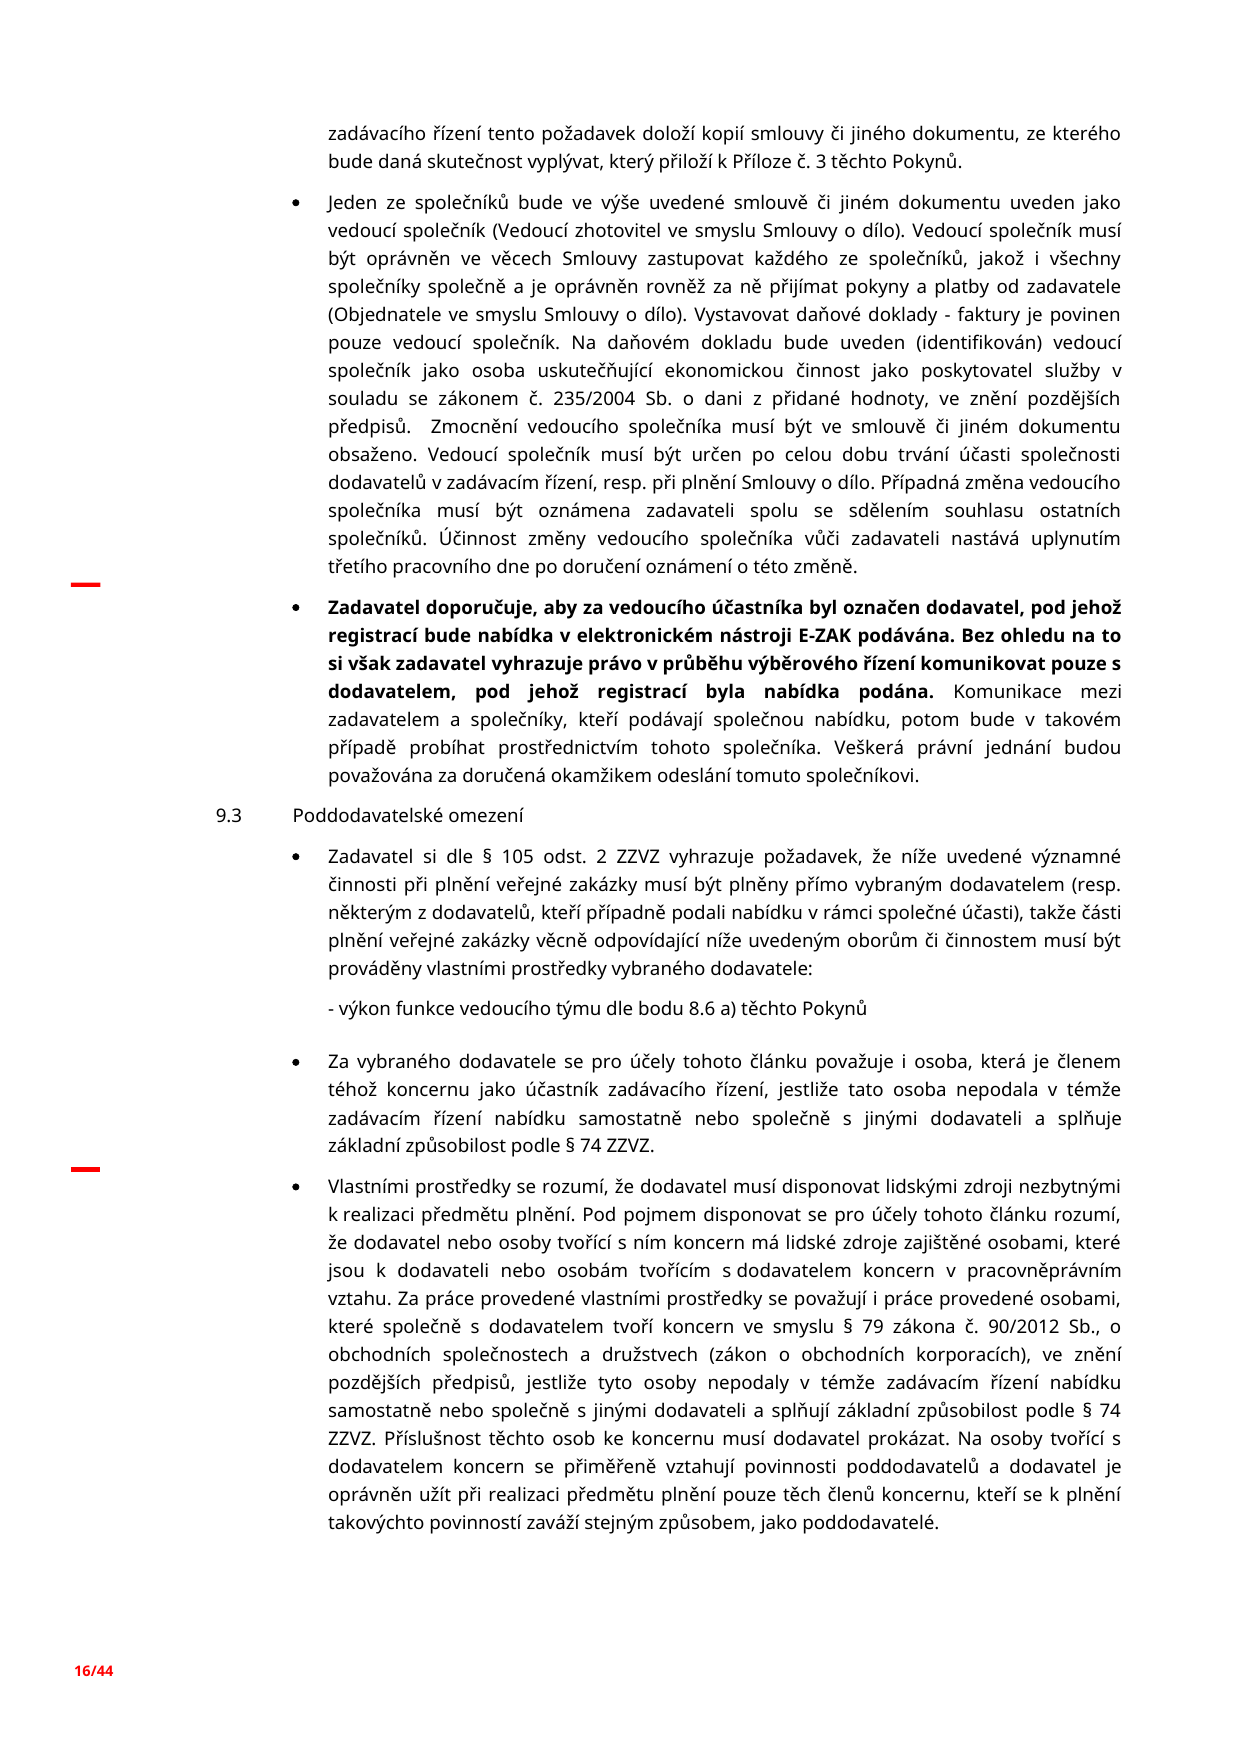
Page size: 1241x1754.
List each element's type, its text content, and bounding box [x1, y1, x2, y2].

text Jeden ze společníků bude ve výše uvedené smlouvě či jiném dokumentu uveden jako vedoucí společník (Vedoucí zhotovitel ve smyslu Smlouvy o dílo). Vedoucí společník musí být oprávněn ve věcech Smlouvy zastupovat každého ze společníků, jakož i všechny společníky společně a je oprávněn rovněž za ně přijímat pokyny a platby od zadavatele (Objednatele ve smyslu Smlouvy o dílo). Vystavovat daňové doklady - faktury je povinen pouze vedoucí společník. Na daňovém dokladu bude uveden (identifikován) vedoucí společník jako osoba uskutečňující ekonomickou činnost jako poskytovatel služby v souladu se zákonem č. 235/2004 Sb. o dani z přidané hodnoty, ve znění pozdějších předpisů. Zmocnění vedoucího společníka musí být ve smlouvě či jiném dokumentu obsaženo. Vedoucí společník musí být určen po celou dobu trvání účasti společnosti dodavatelů v zadávacím řízení, resp. při plnění Smlouvy o dílo. Případná změna vedoucího společníka musí být oznámena zadavateli spolu se sdělením souhlasu ostatních společníků. Účinnost změny vedoucího společníka vůči zadavateli nastává uplynutím třetího pracovního dne po doručení oznámení o této změně. [292, 189, 1122, 579]
text Vlastními prostředky se rozumí, že dodavatel musí disponovat lidskými zdroji nezbytnými k realizaci předmětu plnění. Pod pojmem disponovat se pro účely tohoto článku rozumí, že dodavatel nebo osoby tvořící s ním koncern má lidské zdroje zajištěné osobami, které jsou k dodavateli nebo osobám tvořícím s dodavatelem koncern v pracovněprávním vztahu. Za práce provedené vlastními prostředky se považují i práce provedené osobami, které společně s dodavatelem tvoří koncern ve smyslu § 79 zákona č. 90/2012 Sb., o obchodních společnostech a družstvech (zákon o obchodních korporacích), ve znění pozdějších předpisů, jestliže tyto osoby nepodaly v témže zadávacím řízení nabídku samostatně nebo společně s jinými dodavateli a splňují základní způsobilost podle § 74 ZZVZ. Příslušnost těchto osob ke koncernu musí dodavatel prokázat. Na osoby tvořící s dodavatelem koncern se přiměřeně vztahují povinnosti poddodavatelů a dodavatel je oprávněn užít při realizaci předmětu plnění pouze těch členů koncernu, kteří se k plnění takovýchto povinností zaváží stejným způsobem, jako poddodavatelé. [292, 1173, 1122, 1535]
text Zadavatel doporučuje, aby za vedoucího účastníka byl označen dodavatel, pod jehož registrací bude nabídka v elektronickém nástroji E-ZAK podávána. Bez ohledu na to si však zadavatel vyhrazuje právo v průběhu výběrového řízení komunikovat pouze s dodavatelem, pod jehož registrací byla nabídka podána. Komunikace mezi zadavatelem a společníky, kteří podávají společnou nabídku, potom bude v takovém případě probíhat prostřednictvím tohoto společníka. Veškerá právní jednání budou považována za doručená okamžikem odeslání tomuto společníkovi. [292, 594, 1122, 788]
text Za vybraného dodavatele se pro účely tohoto článku považuje i osoba, která je členem téhož koncernu jako účastník zadávacího řízení, jestliže tato osoba nepodala v témže zadávacím řízení nabídku samostatně nebo společně s jinými dodavateli a splňuje základní způsobilost podle § 74 ZZVZ. [292, 1049, 1122, 1158]
list - výkon funkce vedoucího týmu dle bodu 8.6 a) těchto Pokynů [328, 996, 1122, 1021]
text Zadavatel si dle § 105 odst. 2 ZZVZ vyhrazuje požadavek, že níže uvedené významné činnosti při plnění veřejné zakázky musí být plněny přímo vybraným dodavatelem (resp. některým z dodavatelů, kteří případně podali nabídku v rámci společné účasti), takže části plnění veřejné zakázky věcně odpovídající níže uvedeným oborům či činnostem musí být prováděny vlastními prostředky vybraného dodavatele: [292, 843, 1122, 981]
text Poddodavatelské omezení [216, 803, 1122, 828]
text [292, 121, 1122, 174]
